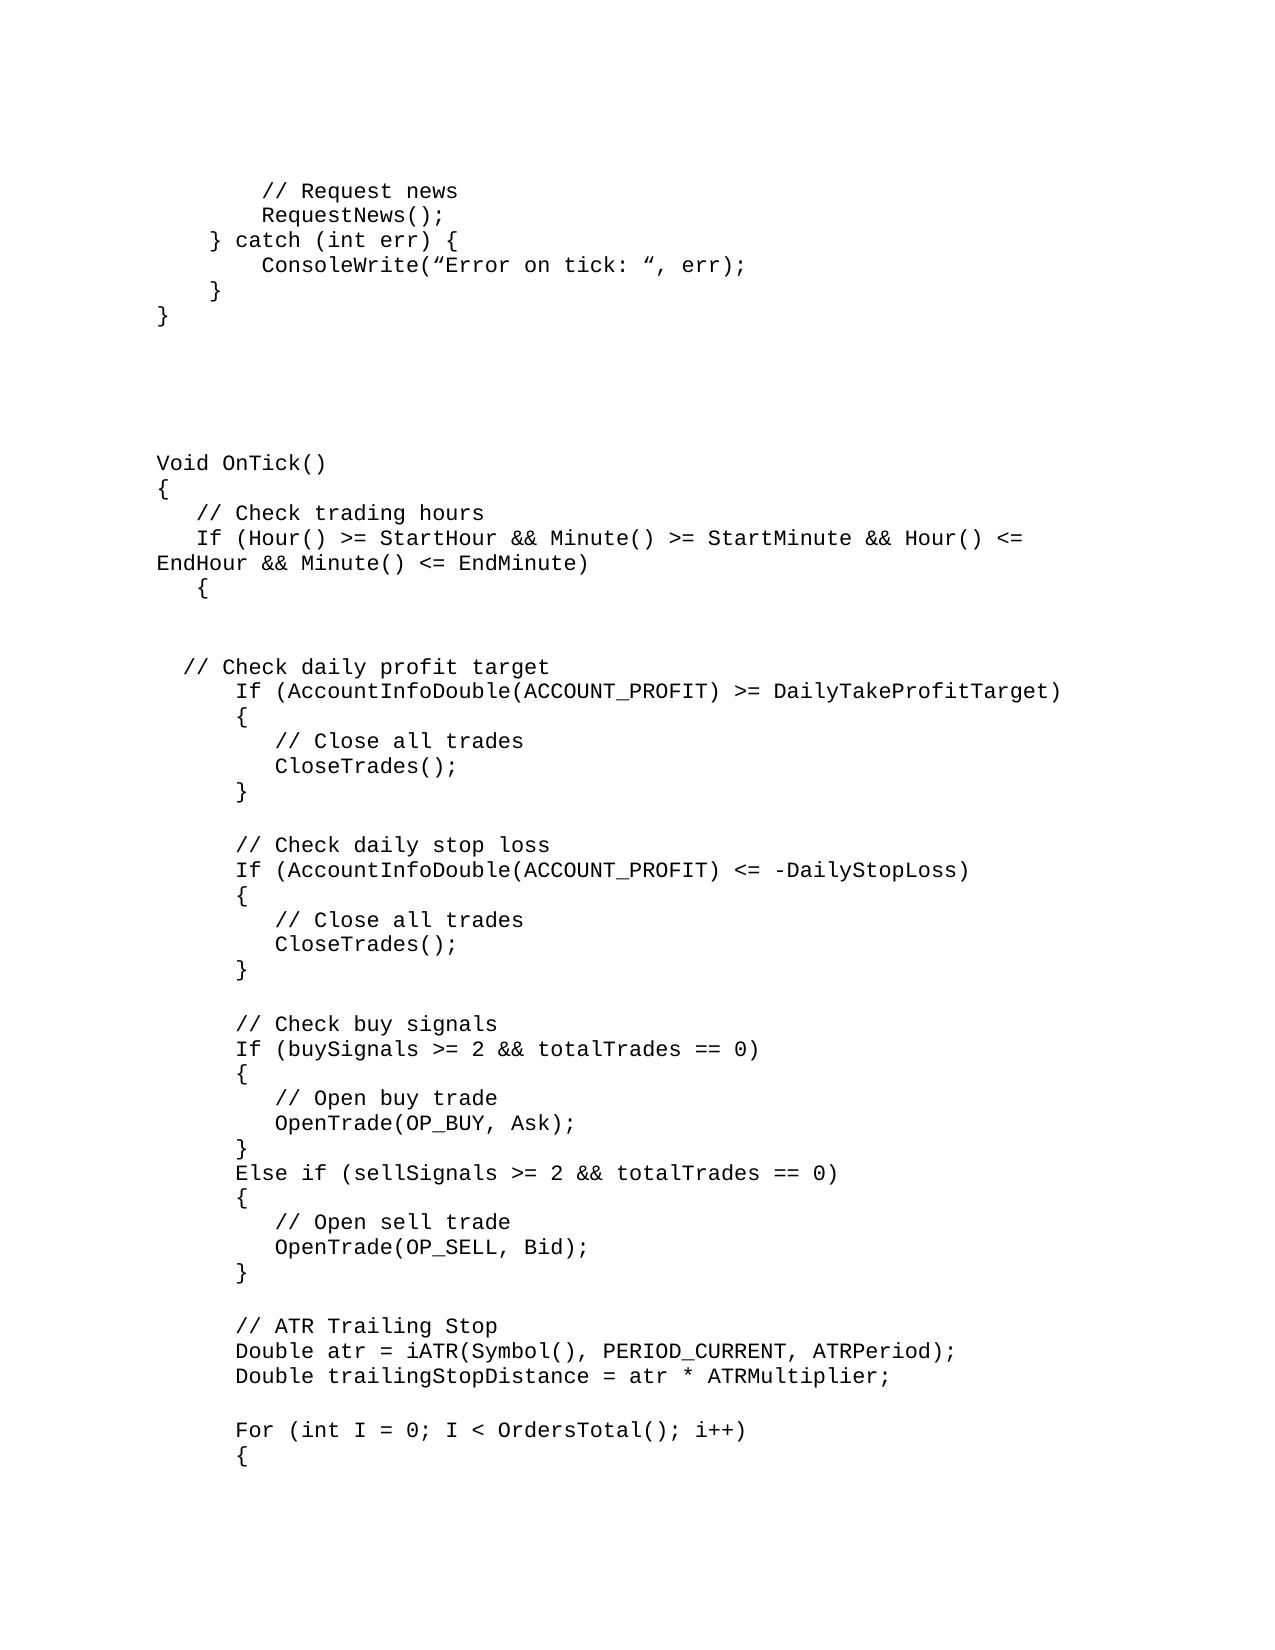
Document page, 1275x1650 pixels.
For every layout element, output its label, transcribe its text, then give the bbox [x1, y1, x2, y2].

text Else if (sellSignals >= 2 && totalTrades == 0) [156, 1162, 1118, 1186]
text If (AccountInfoDouble(ACCOUNT_PROFIT) >= DailyTakeProfitTarget) [156, 681, 1118, 705]
text } [156, 1261, 1118, 1286]
text // Request news [156, 180, 1118, 204]
text Double atr = iATR(Symbol(), PERIOD_CURRENT, ATRPeriod); [156, 1340, 1118, 1365]
text // Check buy signals [156, 1013, 1118, 1038]
text CloseTrades(); [156, 755, 1118, 780]
text } [156, 304, 1118, 328]
text { [156, 1444, 1118, 1469]
text CloseTrades(); [156, 933, 1118, 958]
text { [156, 884, 1118, 909]
text } catch (int err) { [156, 229, 1118, 254]
text For (int I = 0; I < OrdersTotal(); i++) [156, 1419, 1118, 1444]
text { [156, 576, 1118, 601]
text // Check daily profit target [156, 656, 1118, 681]
text // Close all trades [156, 730, 1118, 755]
text // Open buy trade [156, 1087, 1118, 1112]
text If (AccountInfoDouble(ACCOUNT_PROFIT) <= -DailyStopLoss) [156, 859, 1118, 884]
text ConsoleWrite(“Error on tick: “, err); [156, 254, 1118, 279]
text } [156, 279, 1118, 304]
text } [156, 1137, 1118, 1162]
text Double trailingStopDistance = atr * ATRMultiplier; [156, 1365, 1118, 1390]
text // Check daily stop loss [156, 834, 1118, 859]
text If (buySignals >= 2 && totalTrades == 0) [156, 1038, 1118, 1062]
text { [156, 1186, 1118, 1211]
text } [156, 780, 1118, 804]
text If (Hour() >= StartHour && Minute() >= StartMinute && Hour() <= EndHour && Minute() <= EndMinute) [156, 527, 1118, 576]
text // ATR Trailing Stop [156, 1315, 1118, 1340]
text { [156, 1062, 1118, 1087]
text RequestNews(); [156, 204, 1118, 229]
text } [156, 958, 1118, 983]
text { [156, 477, 1118, 502]
text Void OnTick() [156, 452, 1118, 477]
text // Open sell trade [156, 1211, 1118, 1236]
text OpenTrade(OP_BUY, Ask); [156, 1112, 1118, 1137]
text // Check trading hours [156, 502, 1118, 527]
text // Close all trades [156, 909, 1118, 933]
text { [156, 705, 1118, 730]
text OpenTrade(OP_SELL, Bid); [156, 1236, 1118, 1261]
